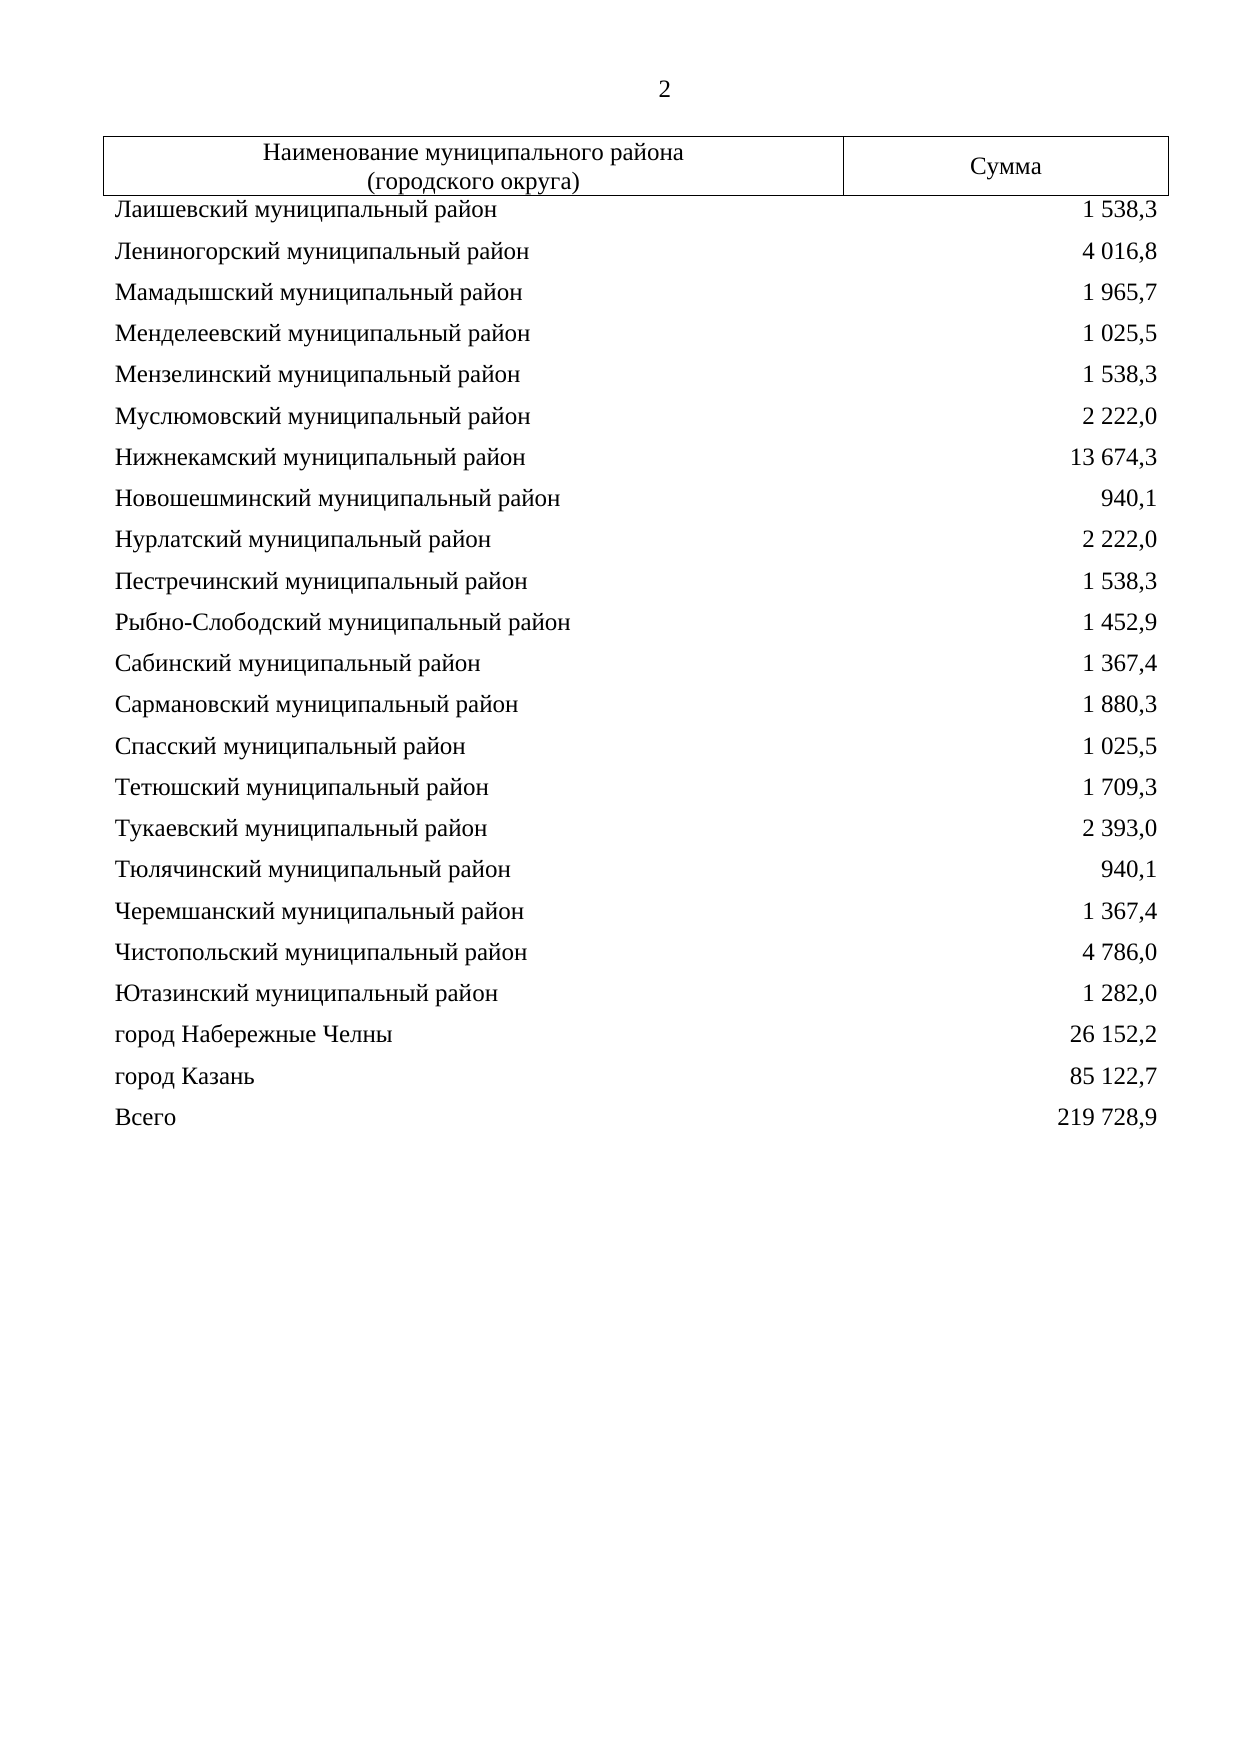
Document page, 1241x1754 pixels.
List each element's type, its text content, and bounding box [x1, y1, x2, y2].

table_cell 1 452,9 [843, 607, 1168, 648]
table_header Сумма [844, 137, 1168, 194]
table_cell 85 122,7 [843, 1061, 1168, 1102]
table_cell 1 282,0 [843, 978, 1168, 1019]
table_cell 1 367,4 [843, 896, 1168, 937]
table_cell 1 538,3 [843, 360, 1168, 401]
table_cell Новошешминский муниципальный район [103, 483, 843, 524]
table_cell 940,1 [843, 483, 1168, 524]
table_cell Чистопольский муниципальный район [103, 937, 843, 978]
table_cell 13 674,3 [843, 442, 1168, 483]
table_cell 4 016,8 [843, 236, 1168, 277]
table_cell Мензелинский муниципальный район [103, 360, 843, 401]
table_cell Муслюмовский муниципальный район [103, 401, 843, 442]
table_cell Сабинский муниципальный район [103, 648, 843, 689]
table_cell 4 786,0 [843, 937, 1168, 978]
table_cell 2 222,0 [843, 525, 1168, 566]
table_cell Черемшанский муниципальный район [103, 896, 843, 937]
table_cell Всего [103, 1102, 843, 1143]
table_cell 1 367,4 [843, 648, 1168, 689]
table_cell 1 025,5 [843, 731, 1168, 772]
table_cell Нижнекамский муниципальный район [103, 442, 843, 483]
table_cell Пестречинский муниципальный район [103, 566, 843, 607]
table_cell Тукаевский муниципальный район [103, 813, 843, 854]
table_cell 1 025,5 [843, 318, 1168, 359]
table_cell 2 393,0 [843, 813, 1168, 854]
table_cell Менделеевский муниципальный район [103, 318, 843, 359]
table_cell город Набережные Челны [103, 1020, 843, 1061]
table_cell Тюлячинский муниципальный район [103, 855, 843, 896]
table_cell Спасский муниципальный район [103, 731, 843, 772]
table_cell Нурлатский муниципальный район [103, 525, 843, 566]
table_header Наименование муниципального района (городского округа) [104, 137, 843, 194]
table_cell 219 728,9 [843, 1102, 1168, 1143]
table_cell Ютазинский муниципальный район [103, 978, 843, 1019]
table_cell 1 709,3 [843, 772, 1168, 813]
table_cell Сармановский муниципальный район [103, 690, 843, 731]
table_cell Рыбно-Слободский муниципальный район [103, 607, 843, 648]
table_cell 1 965,7 [843, 277, 1168, 318]
table_cell город Казань [103, 1061, 843, 1102]
table_cell Лаишевский муниципальный район [103, 196, 843, 236]
table_cell 1 538,3 [843, 196, 1168, 236]
table_cell Лениногорский муниципальный район [103, 236, 843, 277]
table_cell 1 880,3 [843, 690, 1168, 731]
table_cell 1 538,3 [843, 566, 1168, 607]
table_cell 2 222,0 [843, 401, 1168, 442]
table_cell Мамадышский муниципальный район [103, 277, 843, 318]
table_cell Тетюшский муниципальный район [103, 772, 843, 813]
table_cell 940,1 [843, 855, 1168, 896]
table_cell 26 152,2 [843, 1020, 1168, 1061]
